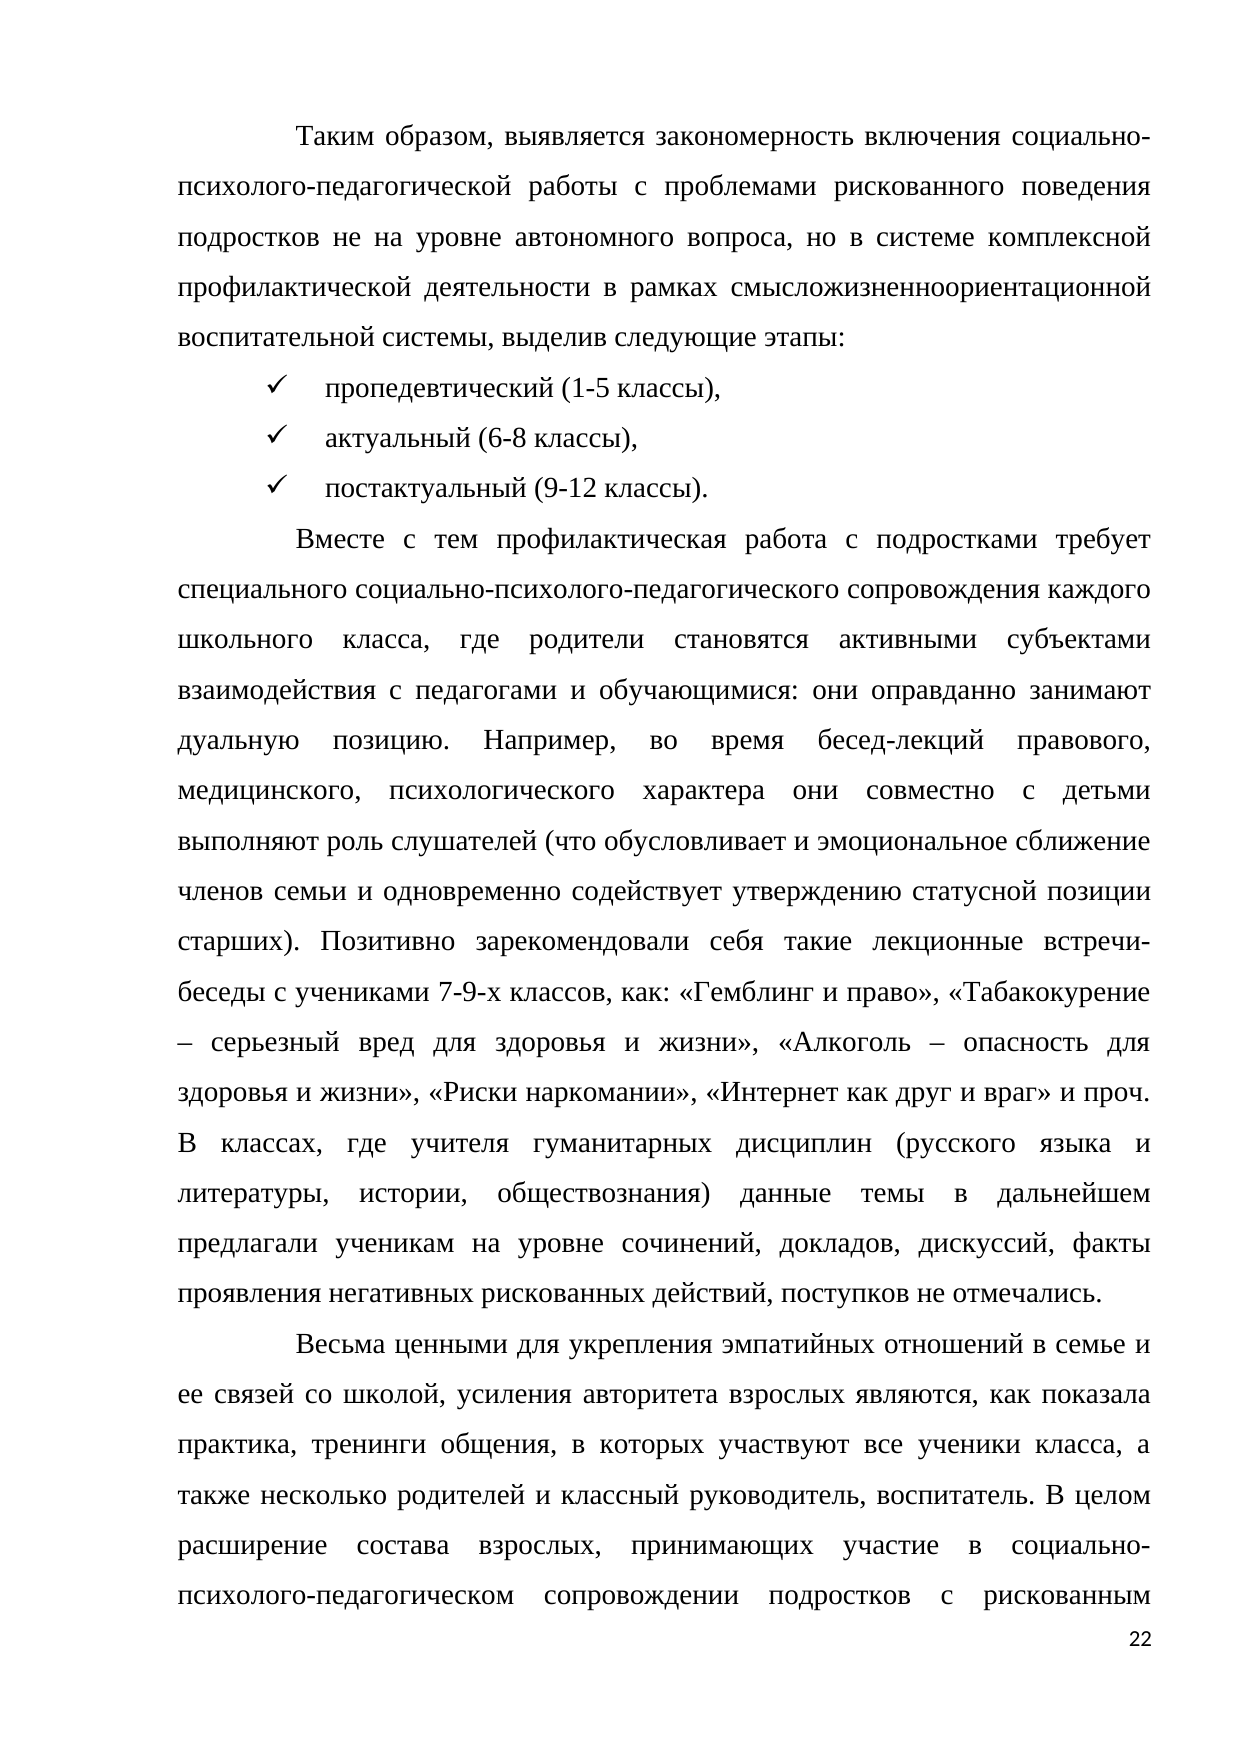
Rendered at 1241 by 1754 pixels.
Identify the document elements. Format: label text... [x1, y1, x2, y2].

list актуальный (6-8 классы), [177, 420, 1152, 454]
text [177, 1326, 1152, 1611]
list пропедевтический (1-5 классы), [177, 370, 1152, 403]
text Таким образом, выявляется закономерность включения социально-психолого-педагогической работы с проблемами рискованного поведения подростков не на уровне автономного вопроса, но в системе комплексной профилактической деятельности в рамках смысложизненноориентационной воспитательной системы, выделив следующие этапы: [177, 118, 1152, 353]
text Вместе с тем профилактическая работа с подростками требует специального социально-психолого-педагогического сопровождения каждого школьного класса, где родители становятся активными субъектами взаимодействия с педагогами и обучающимися: они оправданно занимают дуальную позицию. Например, во время бесед-лекций правового, медицинского, психологического характера они совместно с детьми выполняют роль слушателей (что обусловливает и эмоциональное сближение членов семьи и одновременно содействует утверждению статусной позиции старших). Позитивно зарекомендовали себя такие лекционные встречи-беседы с учениками 7-9-х классов, как: «Гемблинг и право», «Табакокурение – серьезный вред для здоровья и жизни», «Алкоголь – опасность для здоровья и жизни», «Риски наркомании», «Интернет как друг и враг» и проч. В классах, где учителя гуманитарных дисциплин (русского языка и литературы, истории, обществознания) данные темы в дальнейшем предлагали ученикам на уровне сочинений, докладов, дискуссий, факты проявления негативных рискованных действий, поступков не отмечались. [177, 521, 1152, 1309]
list постактуальный (9-12 классы). [177, 471, 1152, 504]
